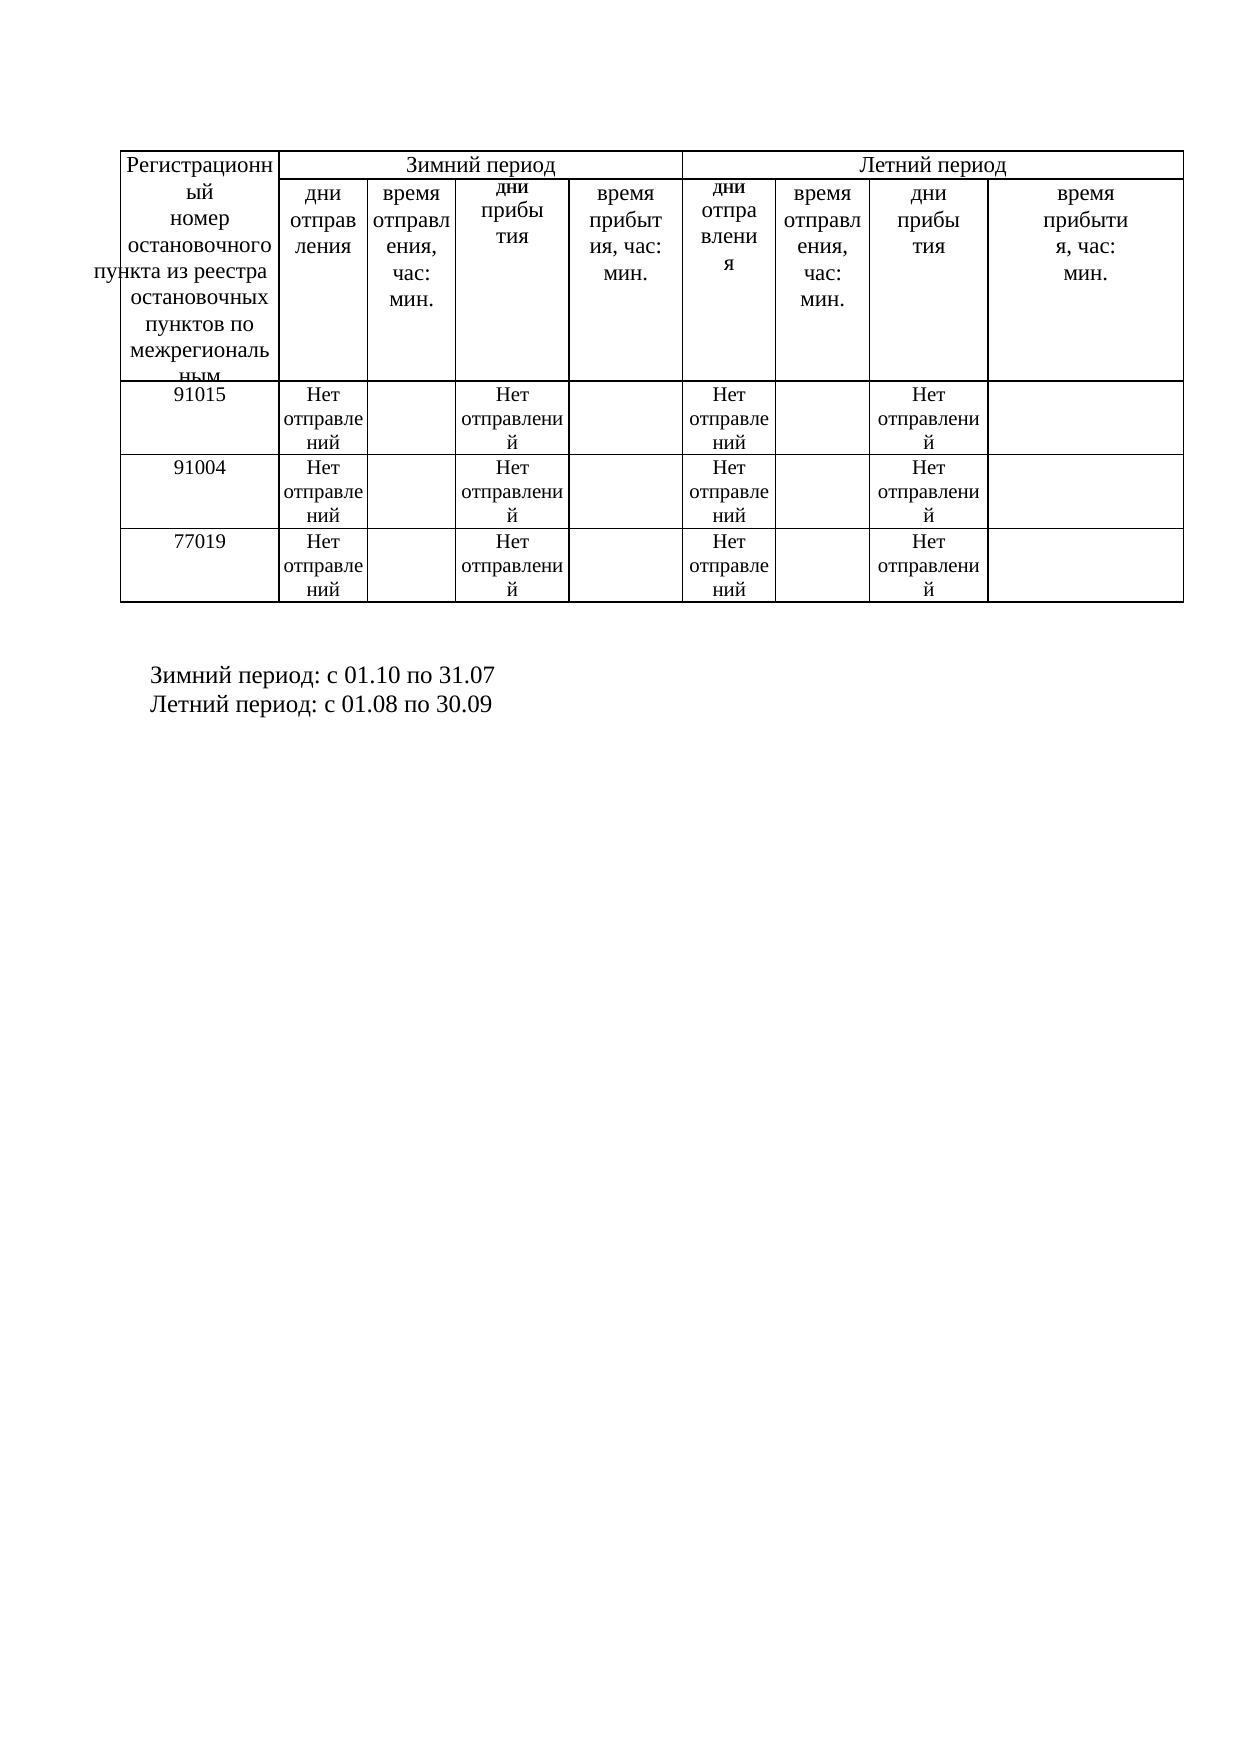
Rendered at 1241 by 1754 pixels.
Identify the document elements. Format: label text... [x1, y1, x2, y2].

table_cell Нет отправлений [870, 382, 987, 454]
table_cell [368, 382, 455, 454]
table_cell 91004 [121, 455, 278, 527]
table_cell Нет отправлений [683, 455, 775, 527]
table_cell [570, 455, 682, 527]
table_cell [776, 382, 869, 454]
table_cell [776, 455, 869, 527]
table_cell [570, 382, 682, 454]
table_cell Нет отправлений [280, 382, 367, 454]
table_cell Нет отправлений [870, 455, 987, 527]
table_cell время отправл ения, час: мин. [368, 180, 455, 380]
table_cell [989, 529, 1183, 601]
table_header Зимний период [280, 152, 682, 178]
table_cell [368, 529, 455, 601]
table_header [121, 152, 278, 380]
table_cell 77019 [121, 529, 278, 601]
table_cell дни отправ ления [280, 180, 367, 380]
table_cell [570, 529, 682, 601]
table_cell время прибыт ия, час: мин. [570, 180, 682, 380]
table_header Летний период [683, 152, 1183, 178]
table_cell [776, 529, 869, 601]
table_cell [989, 382, 1183, 454]
table_cell Нет отправлений [683, 529, 775, 601]
table_cell Нет отправлений [456, 455, 568, 527]
table_cell дни прибы тия [870, 180, 987, 380]
table_cell ДНИ прибы тия [456, 180, 568, 380]
table_cell ДНИ отпра влени я [683, 180, 775, 380]
table_cell 91015 [121, 382, 278, 454]
table_cell Нет отправлений [280, 529, 367, 601]
table_cell Нет отправлений [870, 529, 987, 601]
text Зимний период: с 01.10 по 31.07 [150, 660, 1090, 689]
table_cell Нет отправлений [456, 529, 568, 601]
table_cell время отправл ения, час: мин. [776, 180, 869, 380]
table_cell время прибыти я, час: мин. [989, 180, 1183, 380]
table_cell [368, 455, 455, 527]
table_cell Нет отправлений [456, 382, 568, 454]
table_cell [989, 455, 1183, 527]
table_cell Нет отправлений [280, 455, 367, 527]
text Летний период: с 01.08 по 30.09 [150, 689, 1090, 718]
table_cell Нет отправлений [683, 382, 775, 454]
